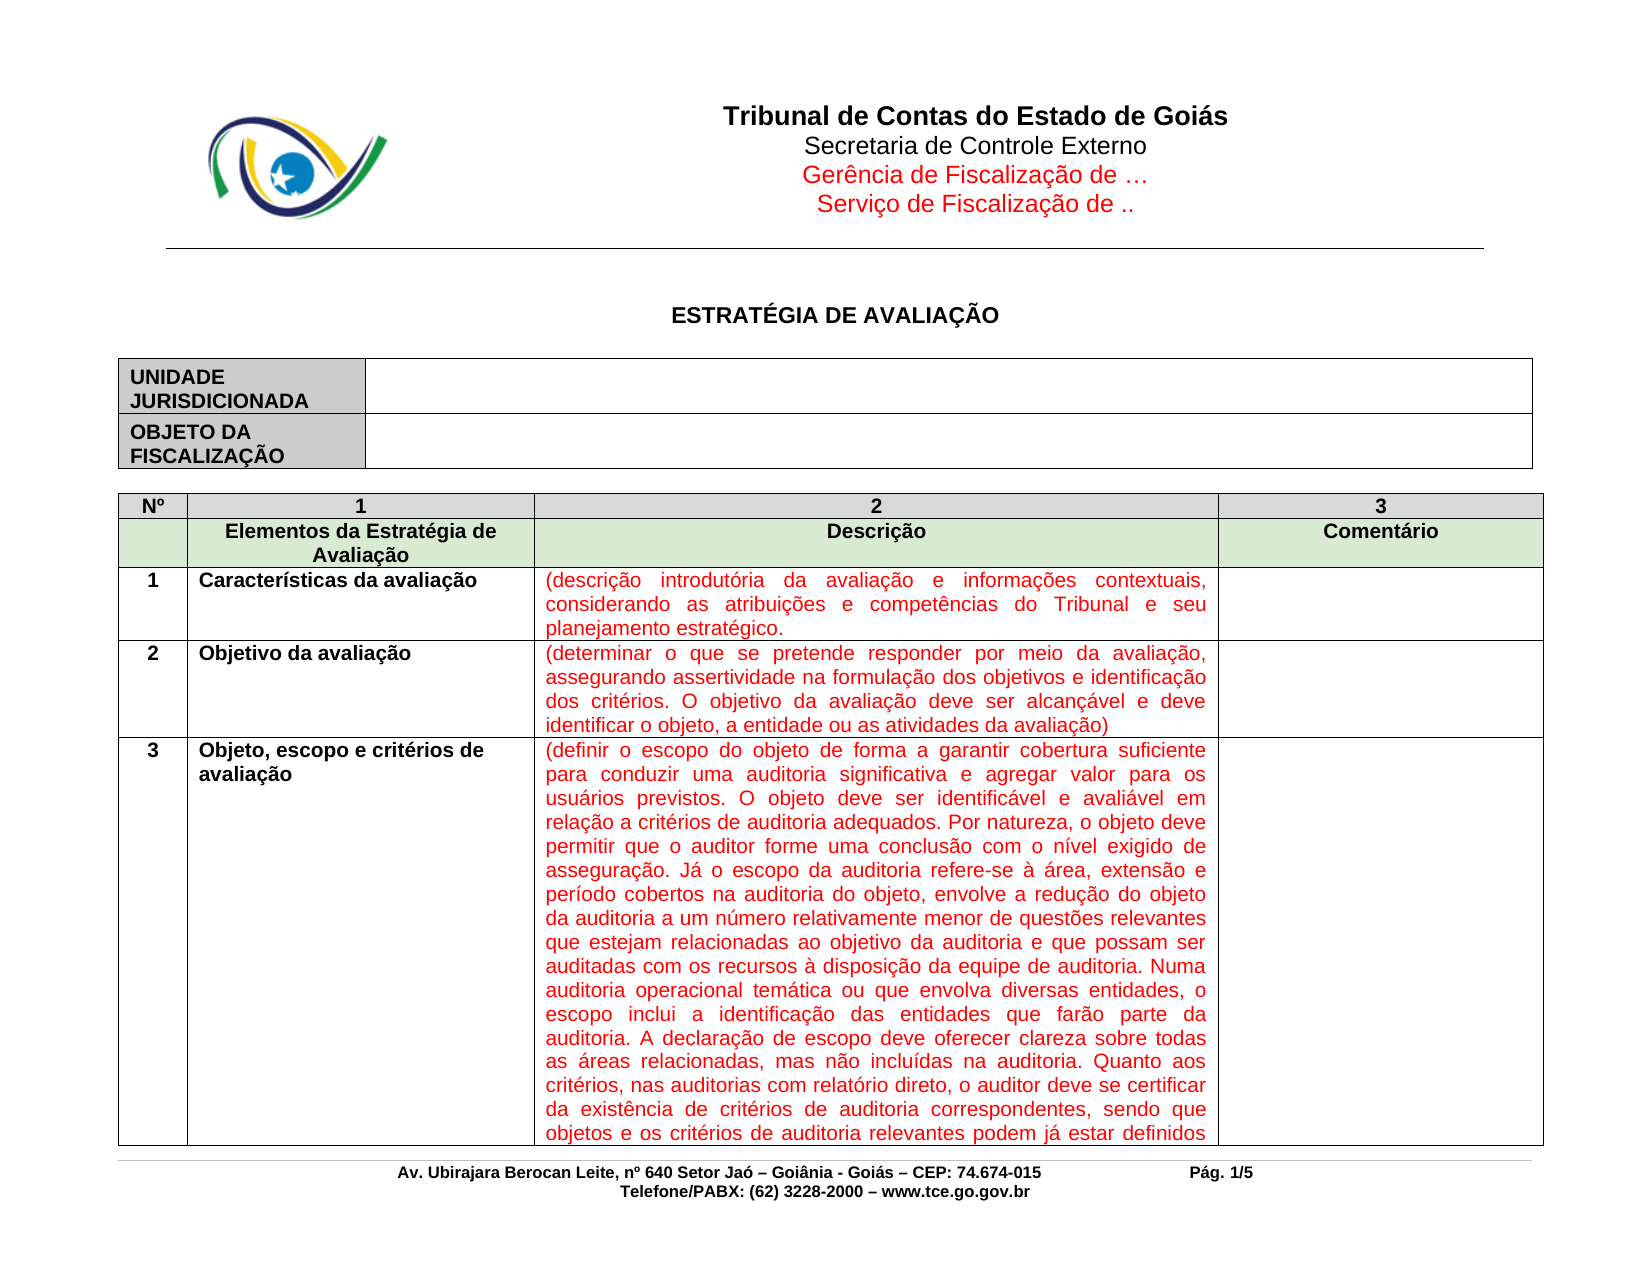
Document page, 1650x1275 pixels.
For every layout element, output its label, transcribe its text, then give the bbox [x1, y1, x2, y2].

table_cell Comentário [1219, 519, 1543, 567]
table_cell OBJETO DA FISCALIZAÇÃO [119, 414, 365, 468]
table_header [366, 359, 1532, 413]
table_cell (descrição introdutória da avaliação e informações contextuais, considerando as atribuições e competências do Tribunal e seu planejamento estratégico. [535, 568, 1218, 640]
table_cell Objetivo da avaliação [188, 641, 534, 737]
table_cell [119, 519, 187, 567]
table_cell 1 [119, 568, 187, 640]
table_cell [1219, 738, 1543, 1145]
table_cell Características da avaliação [188, 568, 534, 640]
table_cell 3 [119, 738, 187, 1145]
table_header 1 [188, 494, 534, 518]
table_header Nº [119, 494, 187, 518]
table_header 2 [535, 494, 1218, 518]
table_cell Objeto, escopo e critérios de avaliação [188, 738, 534, 1145]
table_cell [1219, 568, 1543, 640]
table_cell Descrição [535, 519, 1218, 567]
table_header 3 [1219, 494, 1543, 518]
table_cell [1219, 641, 1543, 737]
text ESTRATÉGIA DE AVALIAÇÃO [118, 302, 1552, 328]
table_cell (determinar o que se pretende responder por meio da avaliação, assegurando assertividade na formulação dos objetivos e identificação dos critérios. O objetivo da avaliação deve ser alcançável e deve identificar o objeto, a entidade ou as atividades da avaliação) [535, 641, 1218, 737]
table_cell Elementos da Estratégia de Avaliação [188, 519, 534, 567]
table_cell [366, 414, 1532, 468]
picture [201, 109, 393, 227]
table_header UNIDADE JURISDICIONADA [119, 359, 365, 413]
table_cell 2 [119, 641, 187, 737]
